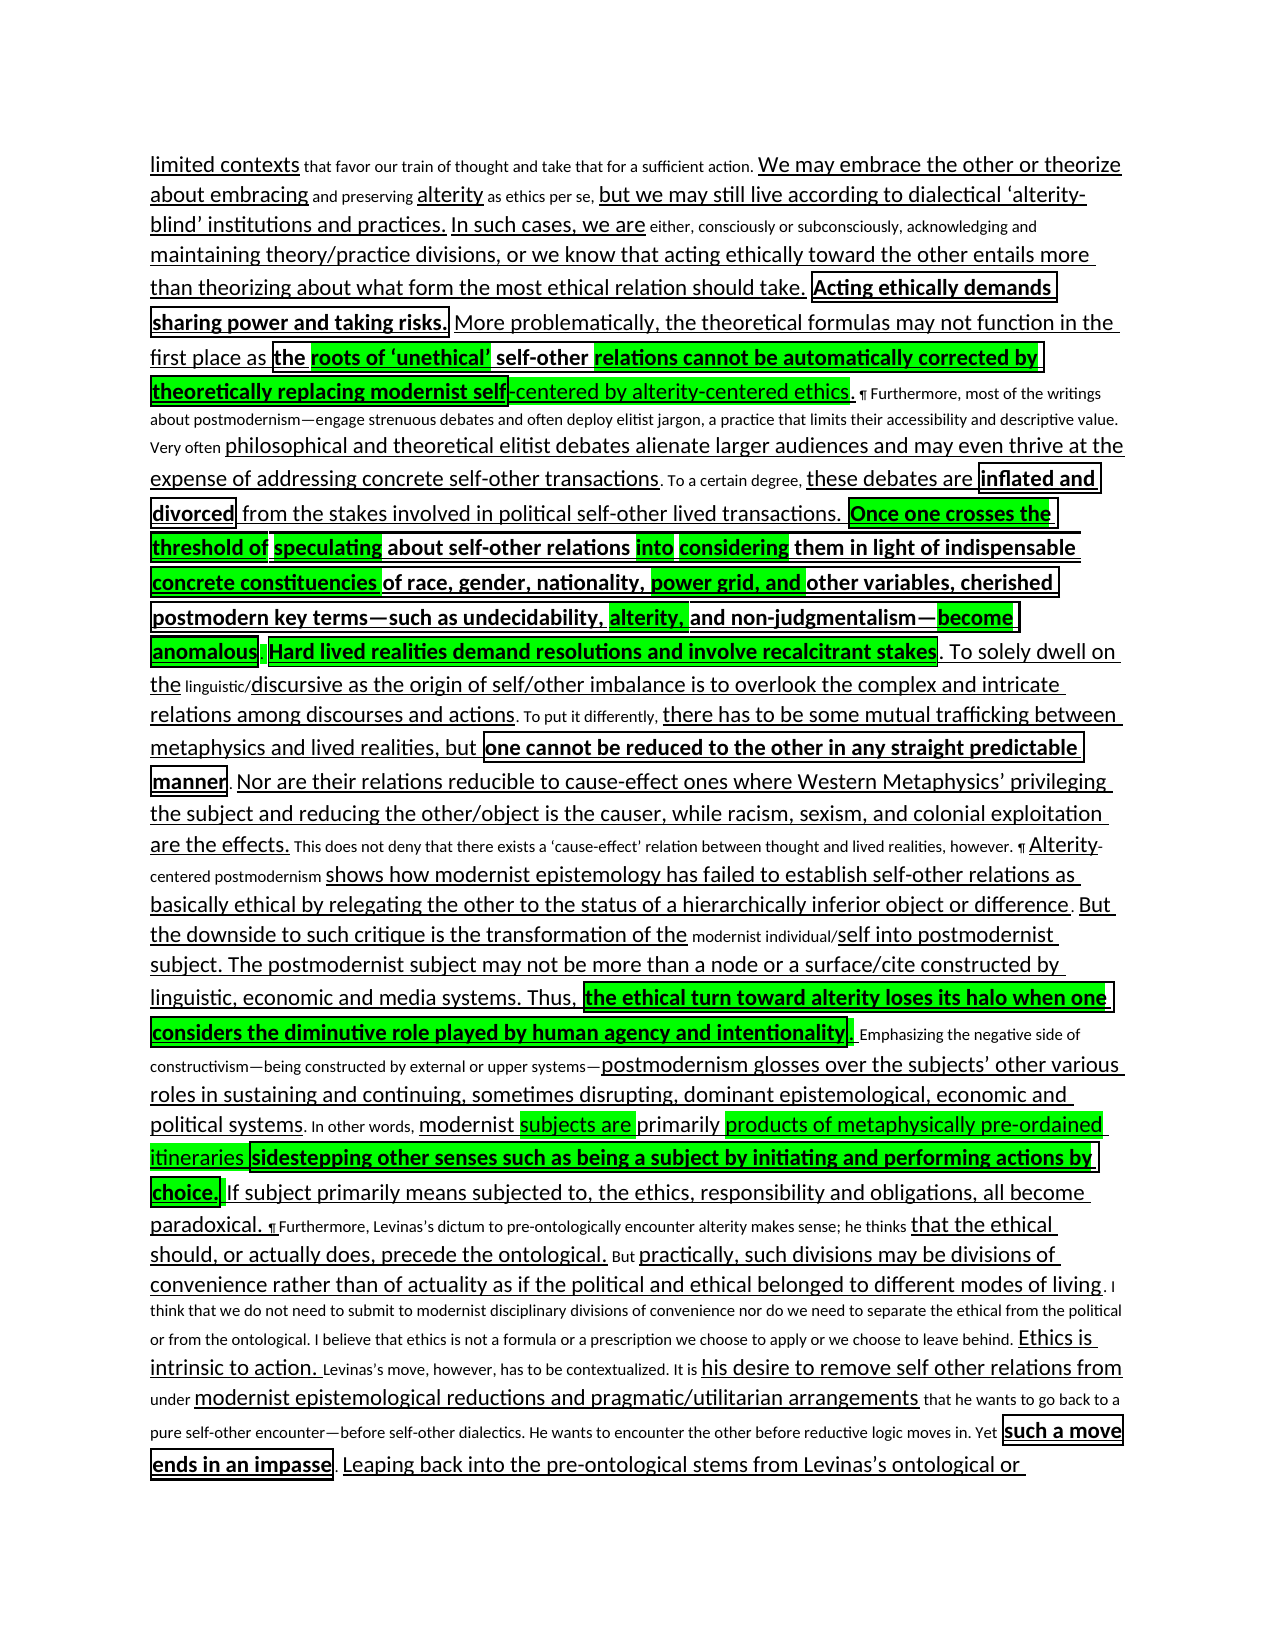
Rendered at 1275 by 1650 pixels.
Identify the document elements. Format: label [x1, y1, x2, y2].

text [150, 150, 1125, 1481]
